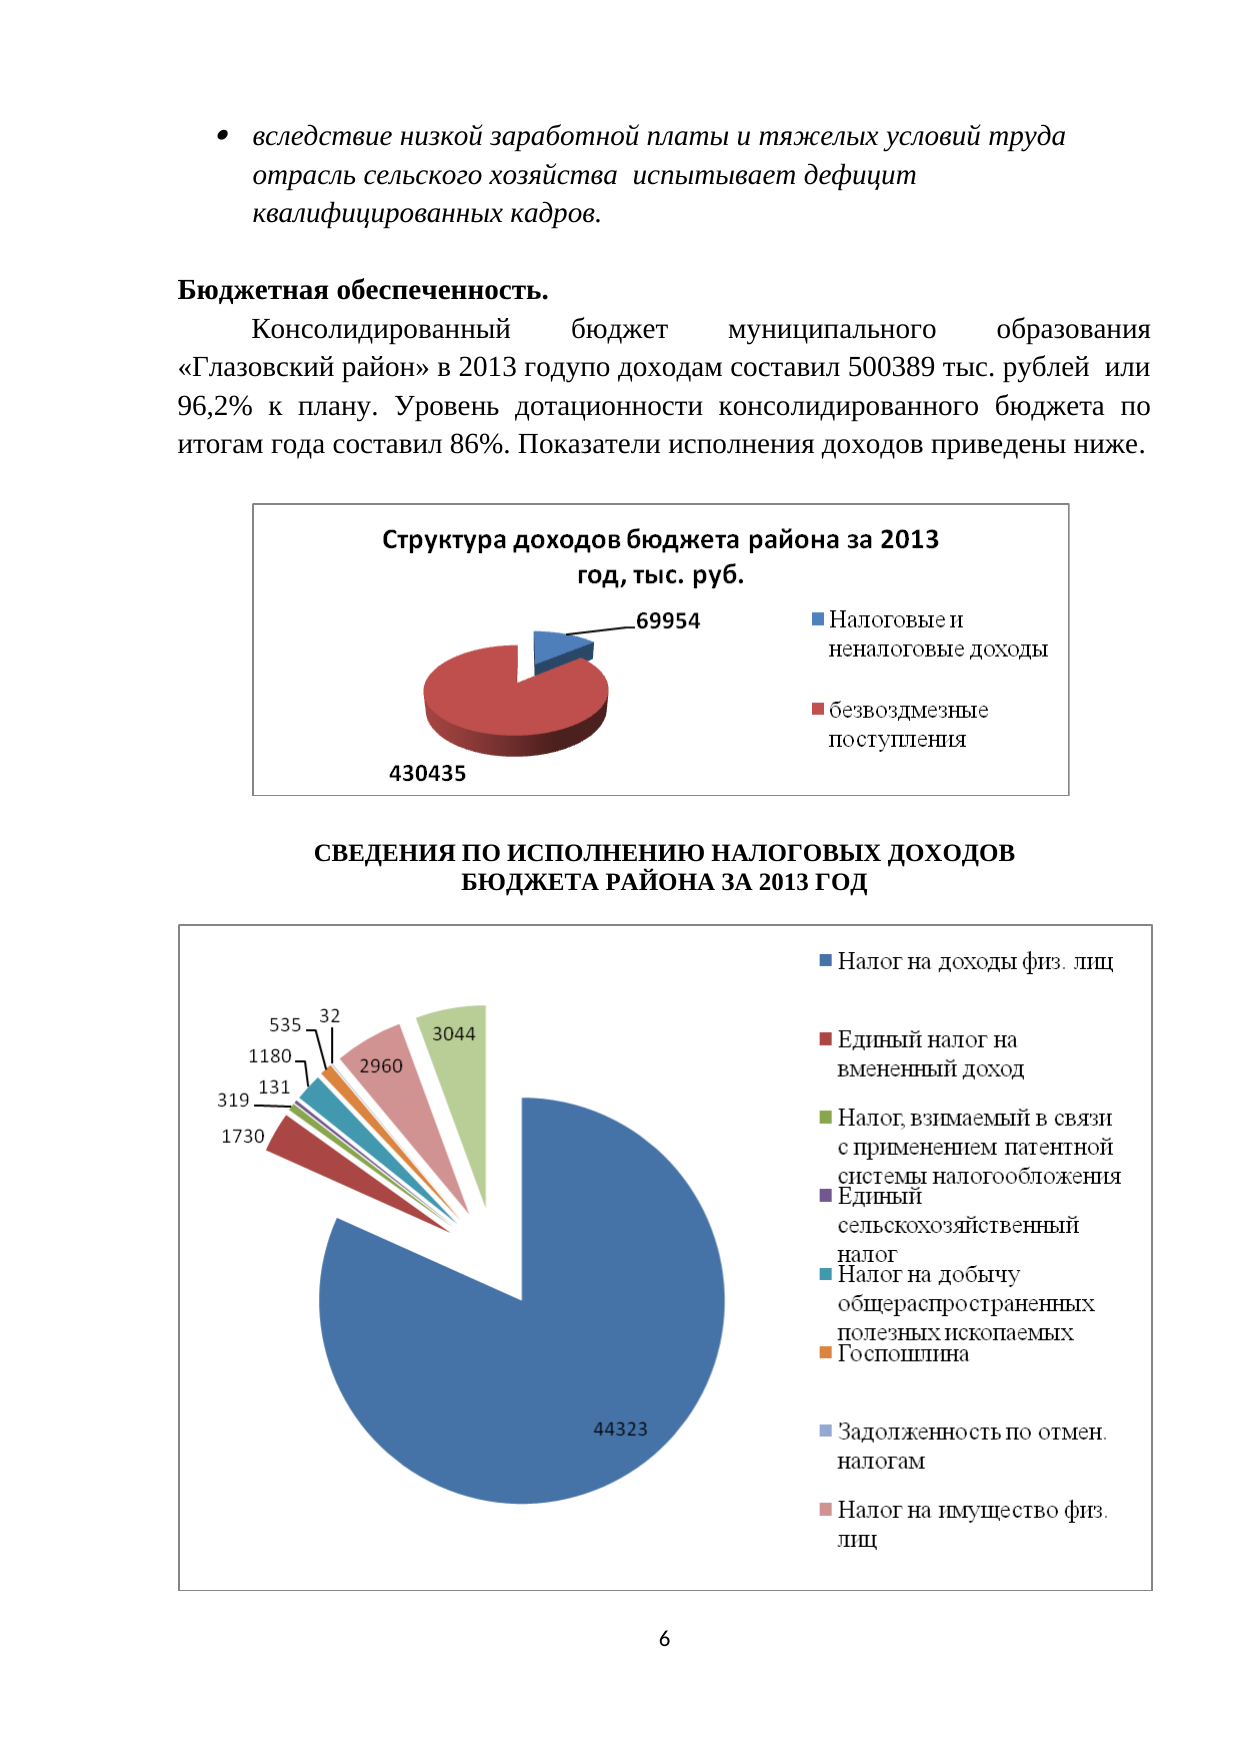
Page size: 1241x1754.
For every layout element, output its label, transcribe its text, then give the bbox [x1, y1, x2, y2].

text СВЕДЕНИЯ ПО ИСПОЛНЕНИЮ НАЛОГОВЫХ ДОХОДОВ [177, 838, 1152, 867]
text Бюджетная обеспеченность. [177, 272, 1152, 306]
text БЮДЖЕТА РАЙОНА ЗА 2013 ГОД [177, 867, 1152, 896]
list вследствие низкой заработной платы и тяжелых условий труда отрасль сельского хозяйства испытывает дефицит квалифицированных кадров. [215, 118, 1152, 229]
picture [177, 924, 1153, 1591]
picture [251, 503, 1070, 796]
text Консолидированный бюджет муниципального образования «Глазовский район» в 2013 годупо доходам составил 500389 тыс. рублей или 96,2% к плану. Уровень дотационности консолидированного бюджета по итогам года составил 86%. Показатели исполнения доходов приведены ниже. [177, 311, 1152, 460]
